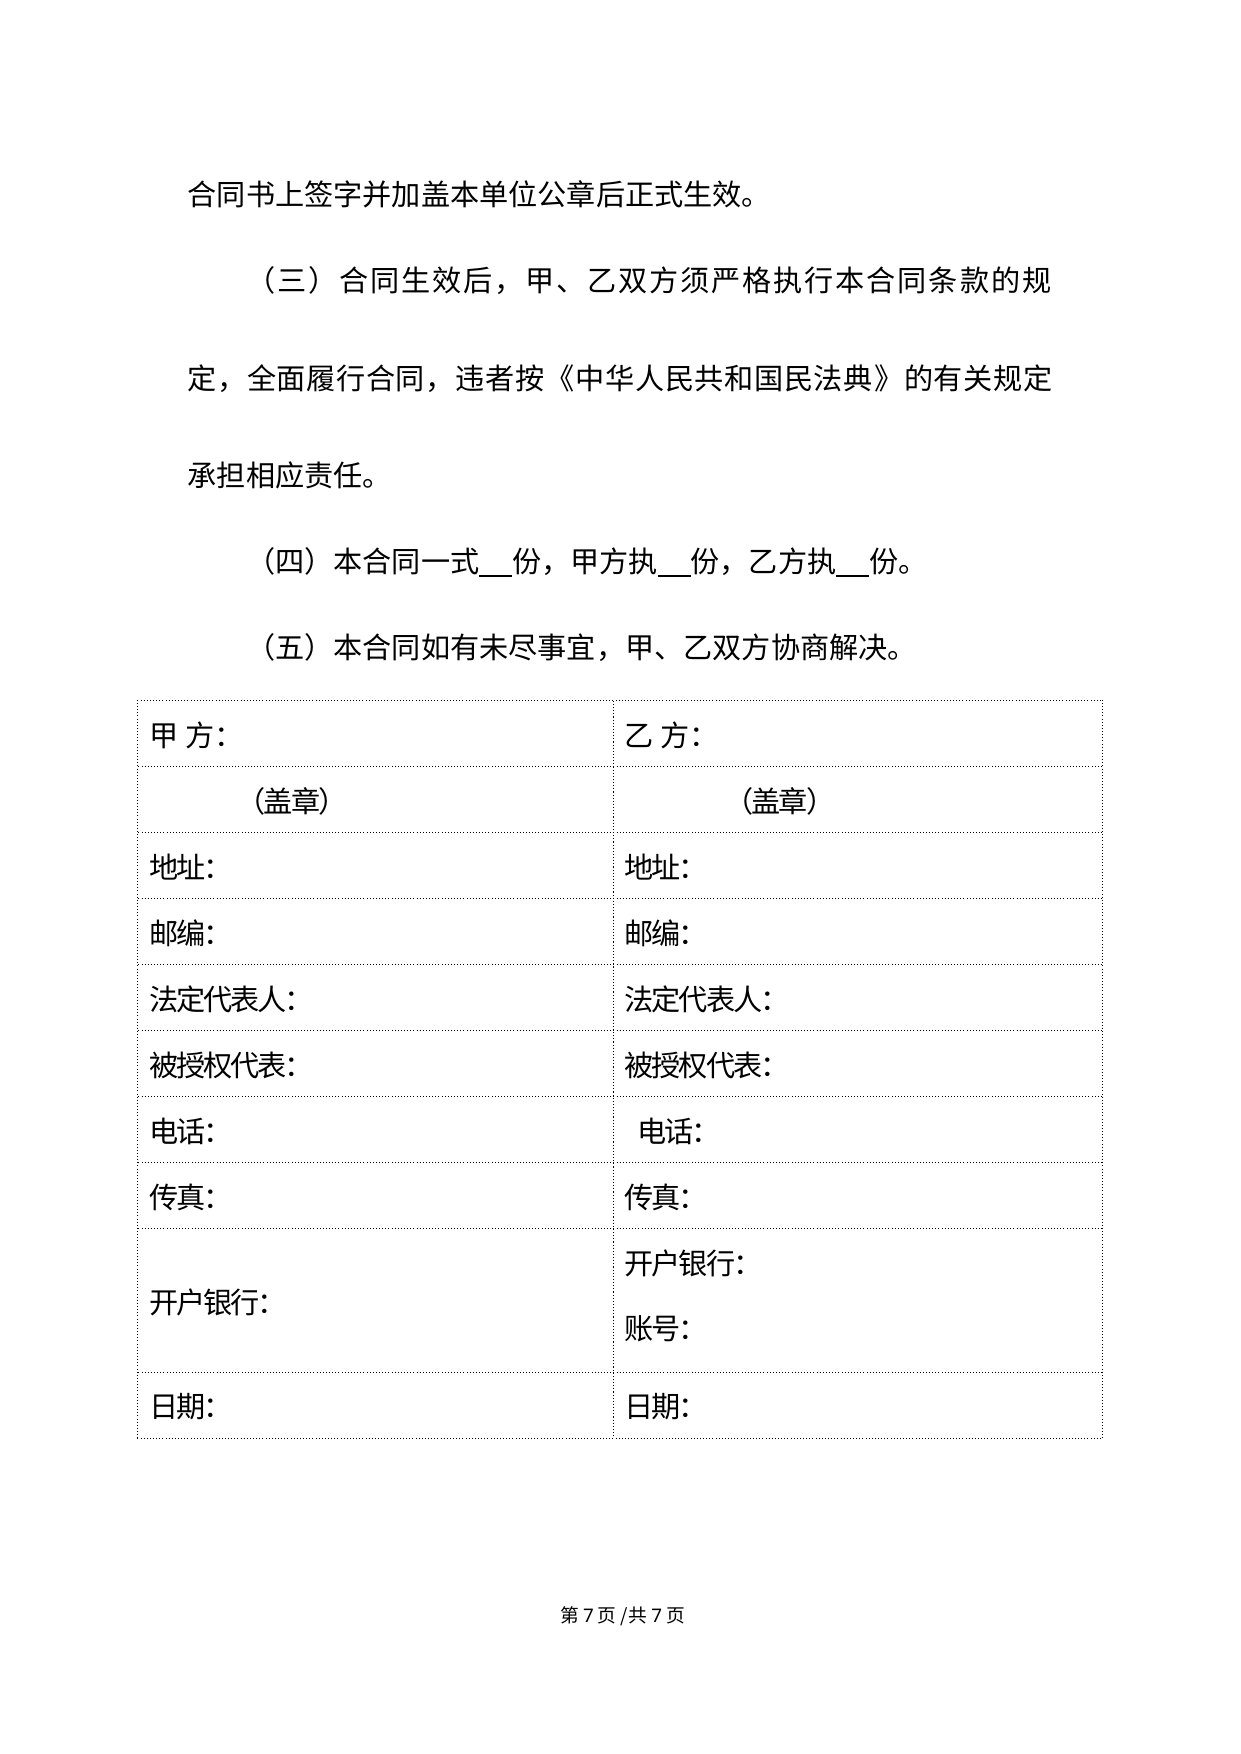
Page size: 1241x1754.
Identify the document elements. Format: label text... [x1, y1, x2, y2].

table_cell （盖章） [613, 766, 1102, 832]
table_cell 地址： [138, 832, 613, 898]
table_cell 日期： [613, 1372, 1102, 1438]
table_cell 开户银行： [138, 1228, 613, 1372]
table_cell 电话： [613, 1096, 1102, 1162]
table_cell 开户银行： 账号： [613, 1228, 1102, 1372]
table_cell 法定代表人： [138, 964, 613, 1030]
table_cell 日期： [138, 1372, 613, 1438]
table_cell 邮编： [138, 898, 613, 964]
text （三）合同生效后，甲、乙双方须严格执行本合同条款的规定，全面履行合同，违者按《中华人民共和国民法典》的有关规定承担相应责任。 [187, 246, 1053, 506]
table_cell 被授权代表： [138, 1030, 613, 1096]
table_cell 邮编： [613, 898, 1102, 964]
text （四）本合同一式 份，甲方执 份，乙方执 份。 [187, 527, 1053, 592]
table_cell 传真： [613, 1162, 1102, 1228]
table_cell 传真： [138, 1162, 613, 1228]
table_cell 被授权代表： [613, 1030, 1102, 1096]
table_cell 电话： [138, 1096, 613, 1162]
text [187, 160, 1053, 225]
table_cell （盖章） [138, 766, 613, 832]
text （五）本合同如有未尽事宜，甲、乙双方协商解决。 [187, 614, 1053, 679]
table_header 乙 方： [613, 700, 1102, 766]
table_cell 法定代表人： [613, 964, 1102, 1030]
table_header 甲 方： [138, 700, 613, 766]
table_cell 地址： [613, 832, 1102, 898]
